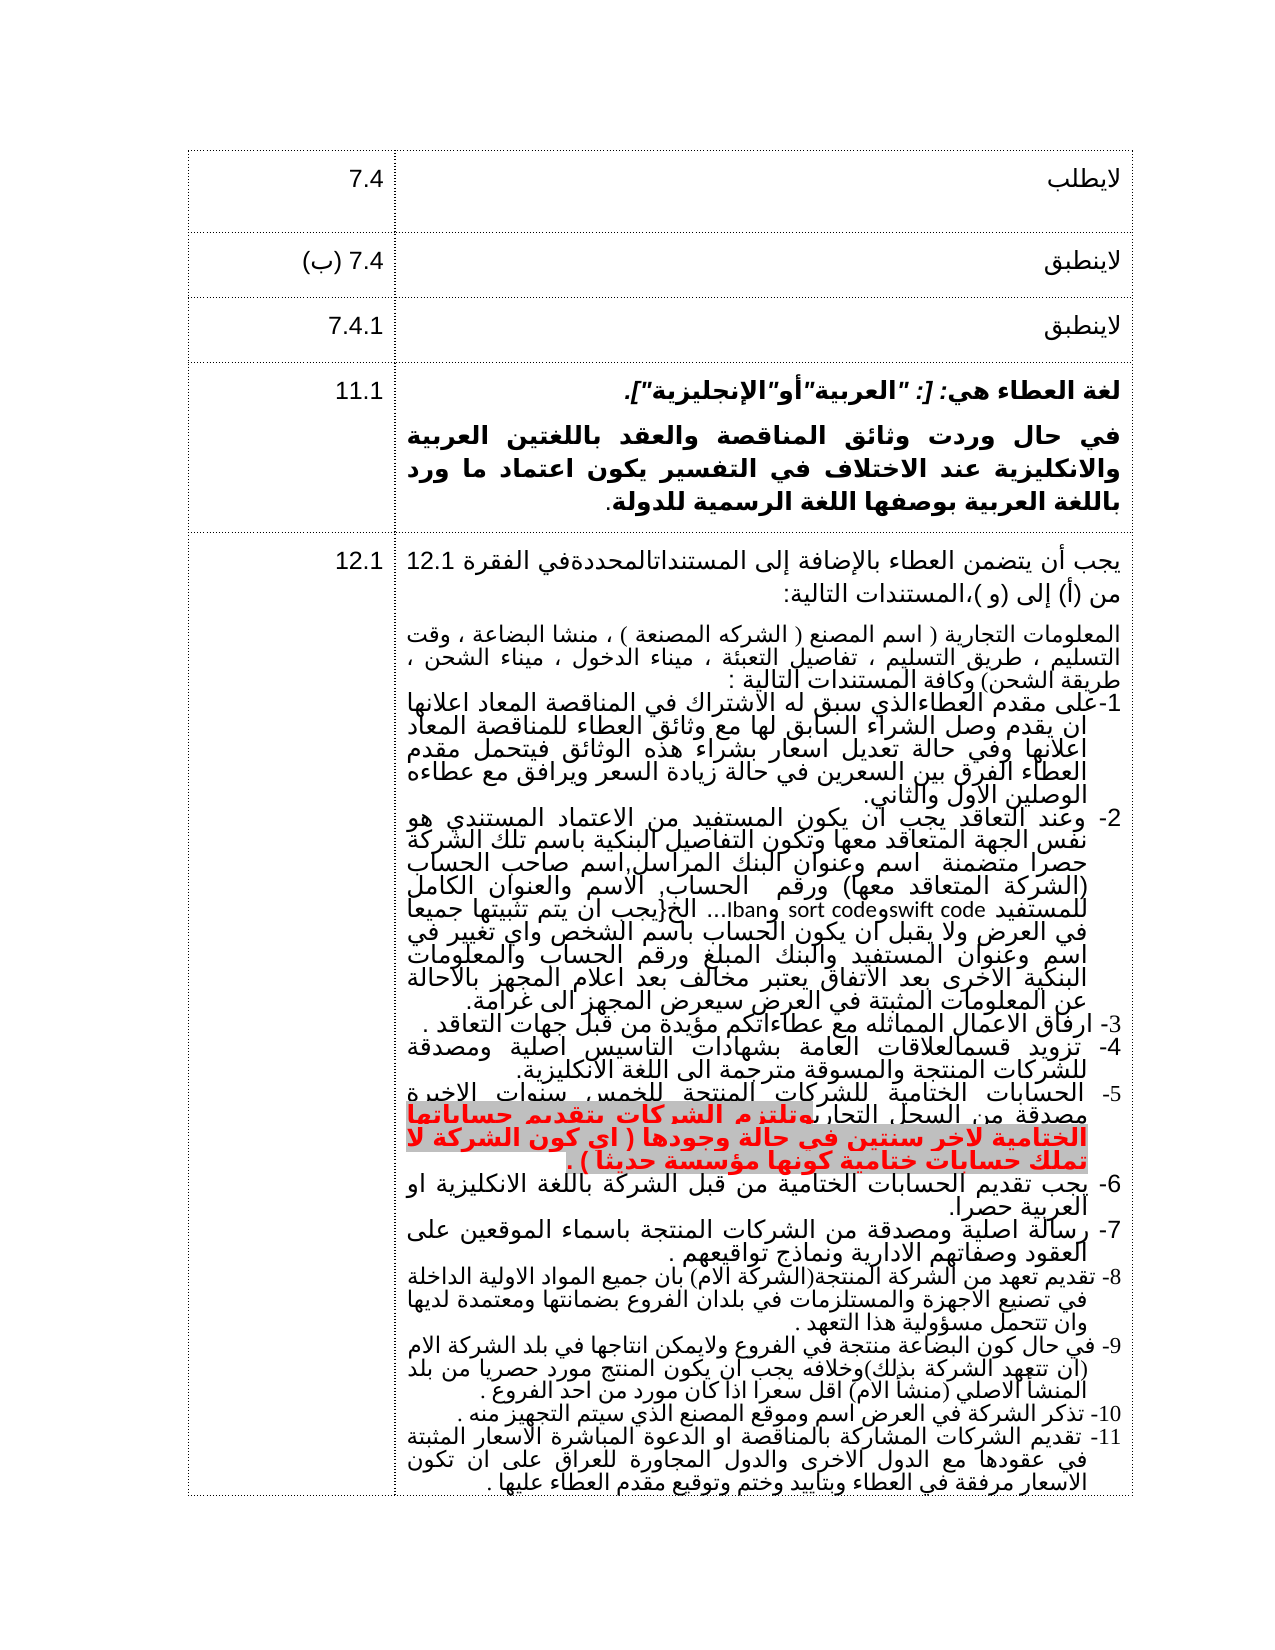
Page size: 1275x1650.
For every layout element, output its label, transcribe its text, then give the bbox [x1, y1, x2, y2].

table_cell لاينطبق [395, 232, 1132, 297]
table_cell لايطلب [395, 150, 1132, 232]
table_cell 11.1 [188, 362, 395, 532]
table_cell لغة العطاء هي: [: "العربية"أو"الإنجليزية"]. في حال وردت وثائق المناقصة والعقد باللغتين العربية والانكليزية عند الاختلاف في التفسير يكون اعتماد ما ورد باللغة العربية بوصفها اللغة الرسمية للدولة. [395, 362, 1132, 532]
table_cell 7.4 [188, 150, 395, 232]
table_cell لاينطبق [395, 297, 1132, 362]
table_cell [395, 532, 1132, 1495]
table_cell 7.4.1 [188, 297, 395, 362]
table_cell 12.1 14 [188, 532, 395, 1495]
table_cell 7.4 (ب) [188, 232, 395, 297]
